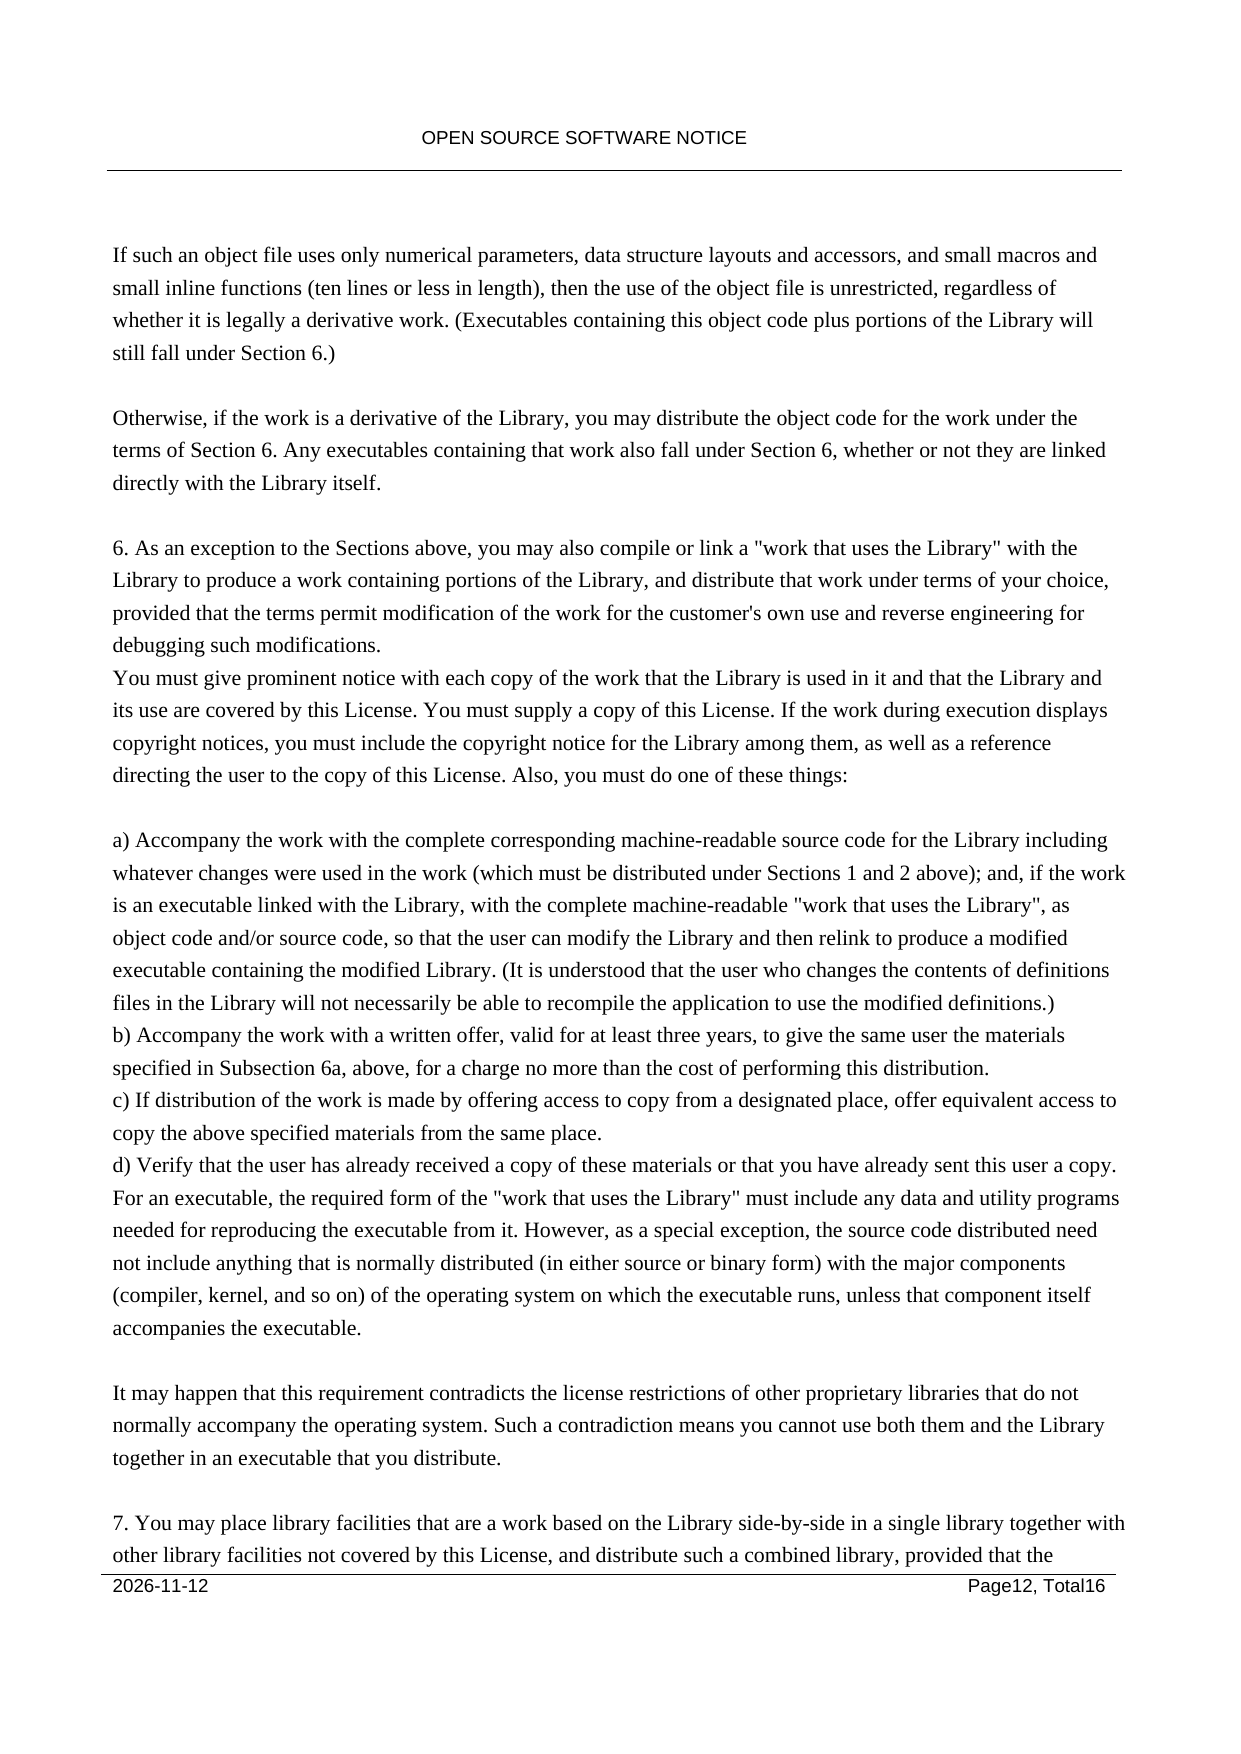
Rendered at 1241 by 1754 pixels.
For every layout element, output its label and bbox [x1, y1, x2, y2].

text [112, 206, 1128, 1571]
